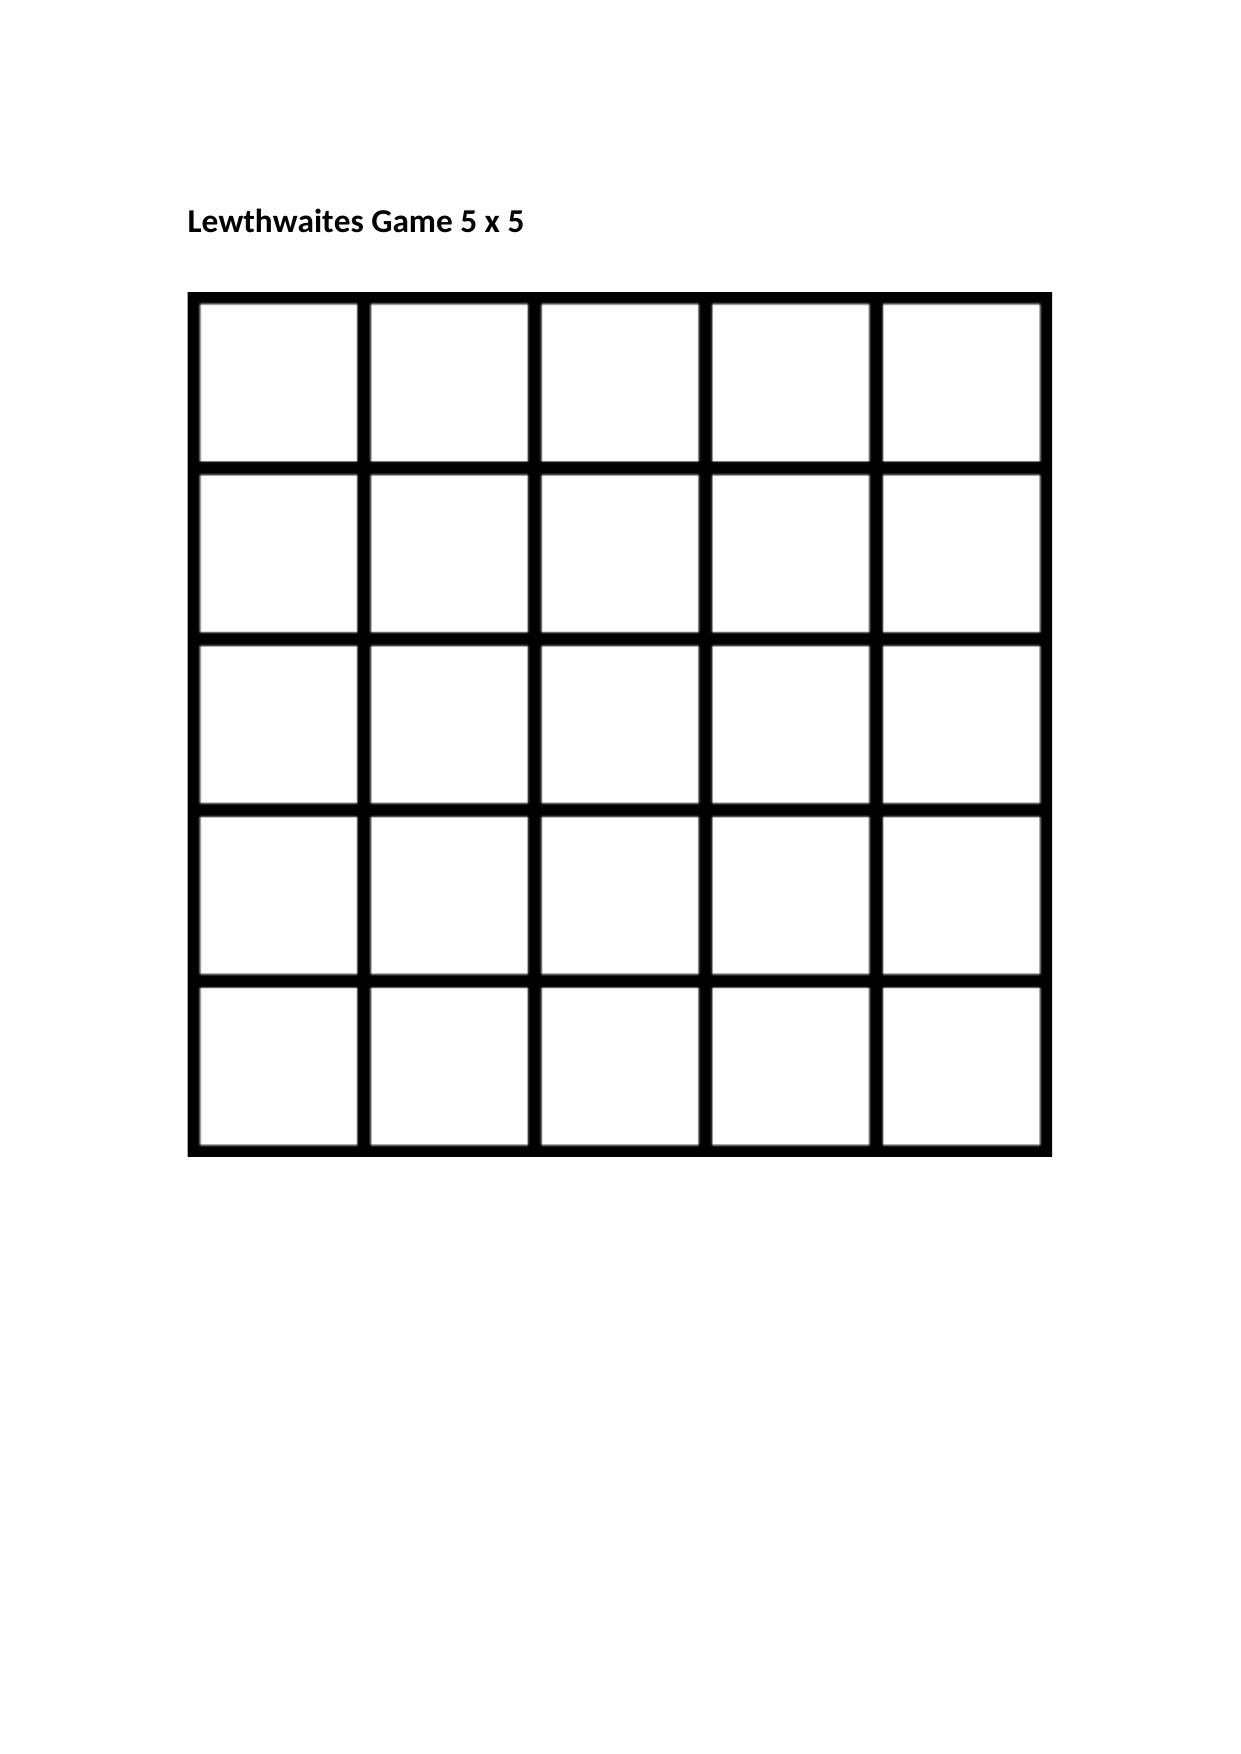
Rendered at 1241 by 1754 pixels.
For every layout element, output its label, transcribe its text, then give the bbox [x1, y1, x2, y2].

subtitle Lewthwaites Game 5 x 5 [187, 200, 1053, 241]
